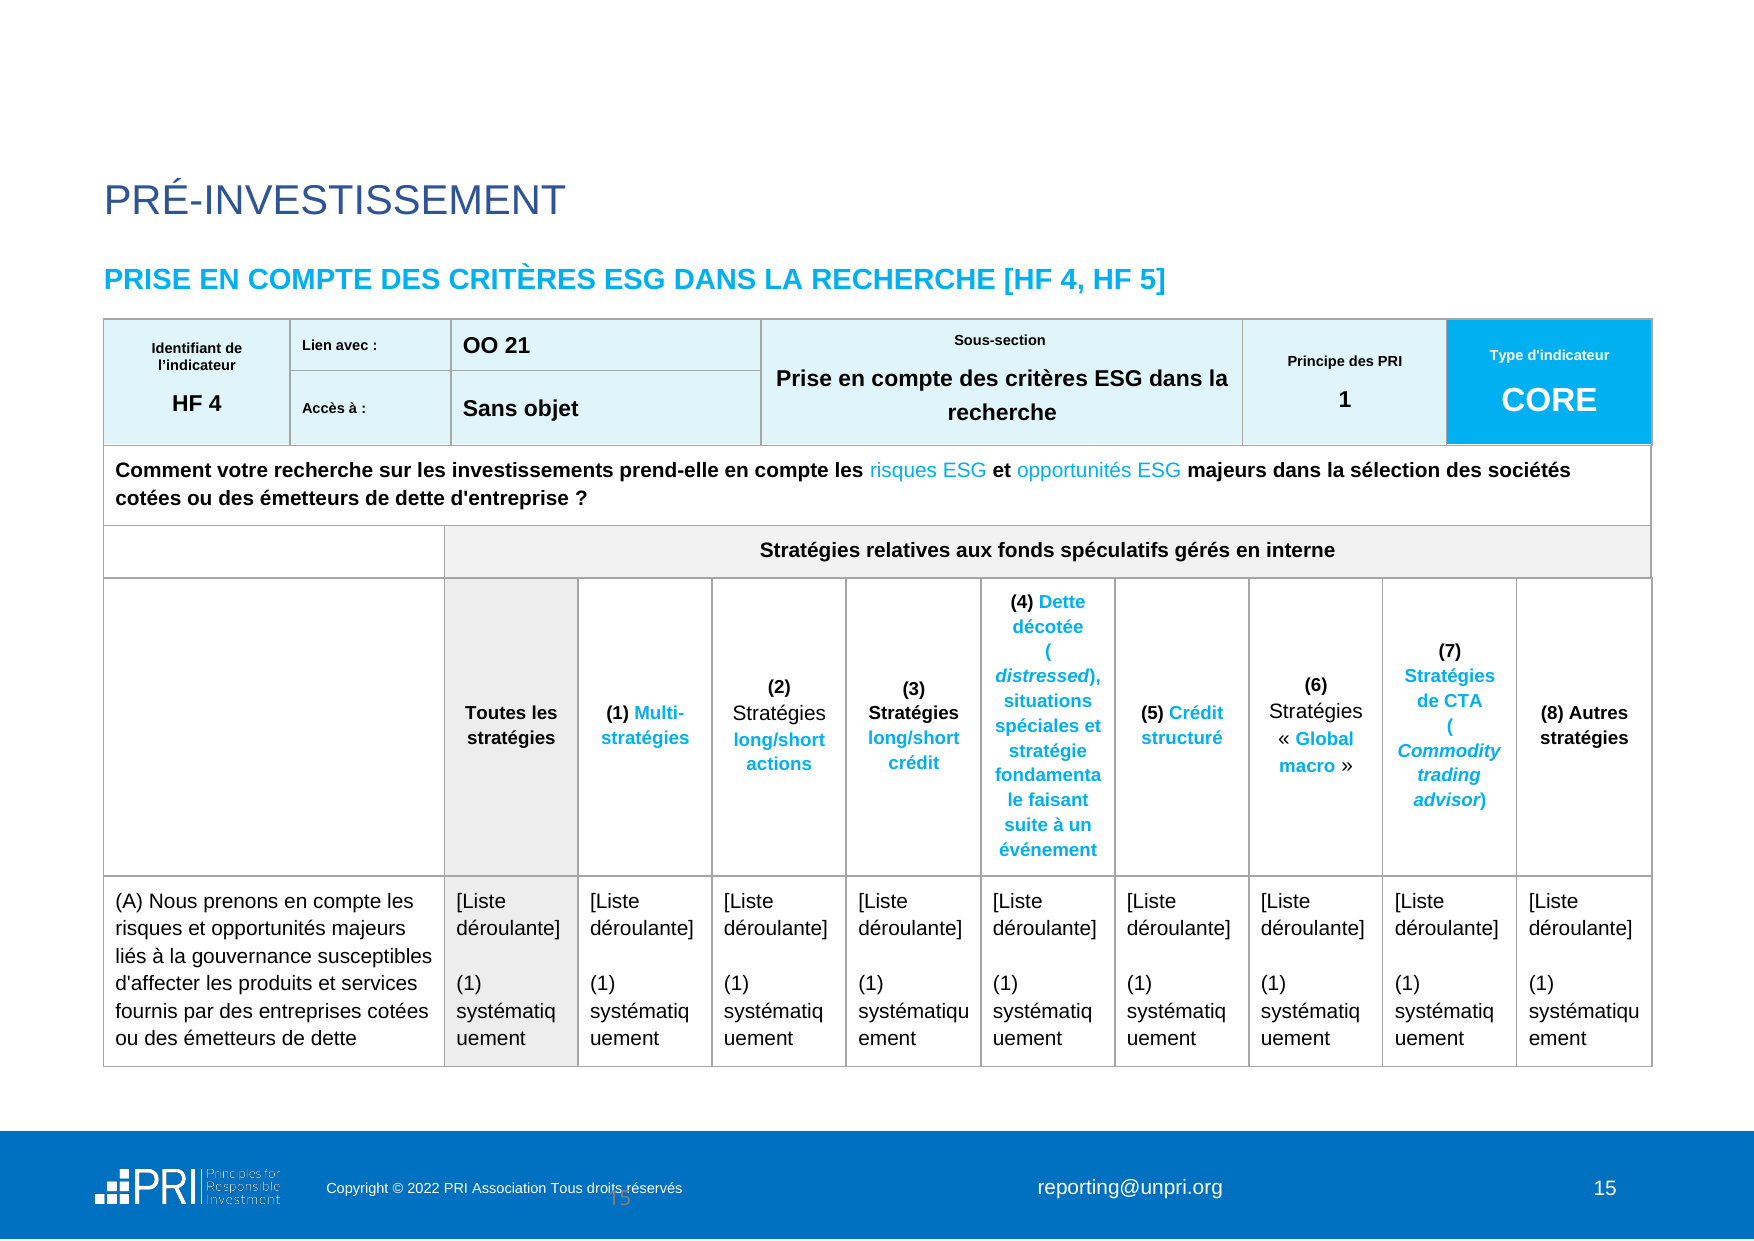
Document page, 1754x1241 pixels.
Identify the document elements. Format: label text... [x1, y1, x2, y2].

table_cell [579, 877, 711, 1066]
table_cell (5) Crédit structuré [1116, 579, 1248, 875]
table_cell Accès à : [291, 371, 450, 444]
table_header Sous-section Prise en compte des critères ESG dans la recherche [762, 320, 1242, 444]
table_header Lien avec : [291, 320, 450, 370]
table_cell Comment votre recherche sur les investissements prend-elle en compte les risques ESG et opportunités ESG majeurs dans la sélection des sociétés cotées ou des émetteurs de dette d'entreprise ? [104, 446, 1650, 525]
table_cell Sans objet [452, 371, 760, 444]
table_cell [104, 579, 444, 875]
picture [92, 1166, 282, 1207]
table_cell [1250, 877, 1382, 1066]
subtitle pré-investissement [103, 175, 1650, 223]
table_cell (2) Stratégies long/short actions [713, 579, 845, 875]
table_header Identifiant de l’indicateur HF 4 [104, 320, 289, 444]
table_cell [445, 877, 577, 1066]
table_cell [847, 877, 980, 1066]
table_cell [104, 877, 444, 1066]
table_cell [1517, 877, 1651, 1066]
table_header Principe des PRI 1 [1243, 320, 1446, 444]
table_cell Stratégies relatives aux fonds spéculatifs gérés en interne [445, 526, 1650, 577]
table_header OO 21 [452, 320, 760, 370]
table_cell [1383, 877, 1516, 1066]
table_cell (6) Stratégies « Global macro » [1250, 579, 1382, 875]
table_cell [104, 526, 444, 577]
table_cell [982, 877, 1114, 1066]
table_cell (3) Stratégies long/short crédit [847, 579, 980, 875]
table_cell (1) Multi-stratégies [579, 579, 711, 875]
table_cell (8) Autres stratégies [1517, 579, 1651, 875]
table_cell (7) Stratégies de CTA (Commodity trading advisor) [1383, 579, 1516, 875]
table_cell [713, 877, 845, 1066]
subtitle Prise en compte des critères ESG dans la recherche [HF 4, HF 5] [103, 262, 1650, 296]
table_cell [1116, 877, 1248, 1066]
table_header Type d'indicateur CORE [1447, 320, 1651, 444]
table_cell (4) Dette décotée (distressed), situations spéciales et stratégie fondamentale faisant suite à un événement [982, 579, 1114, 875]
table_cell Toutes les stratégies [445, 579, 577, 875]
